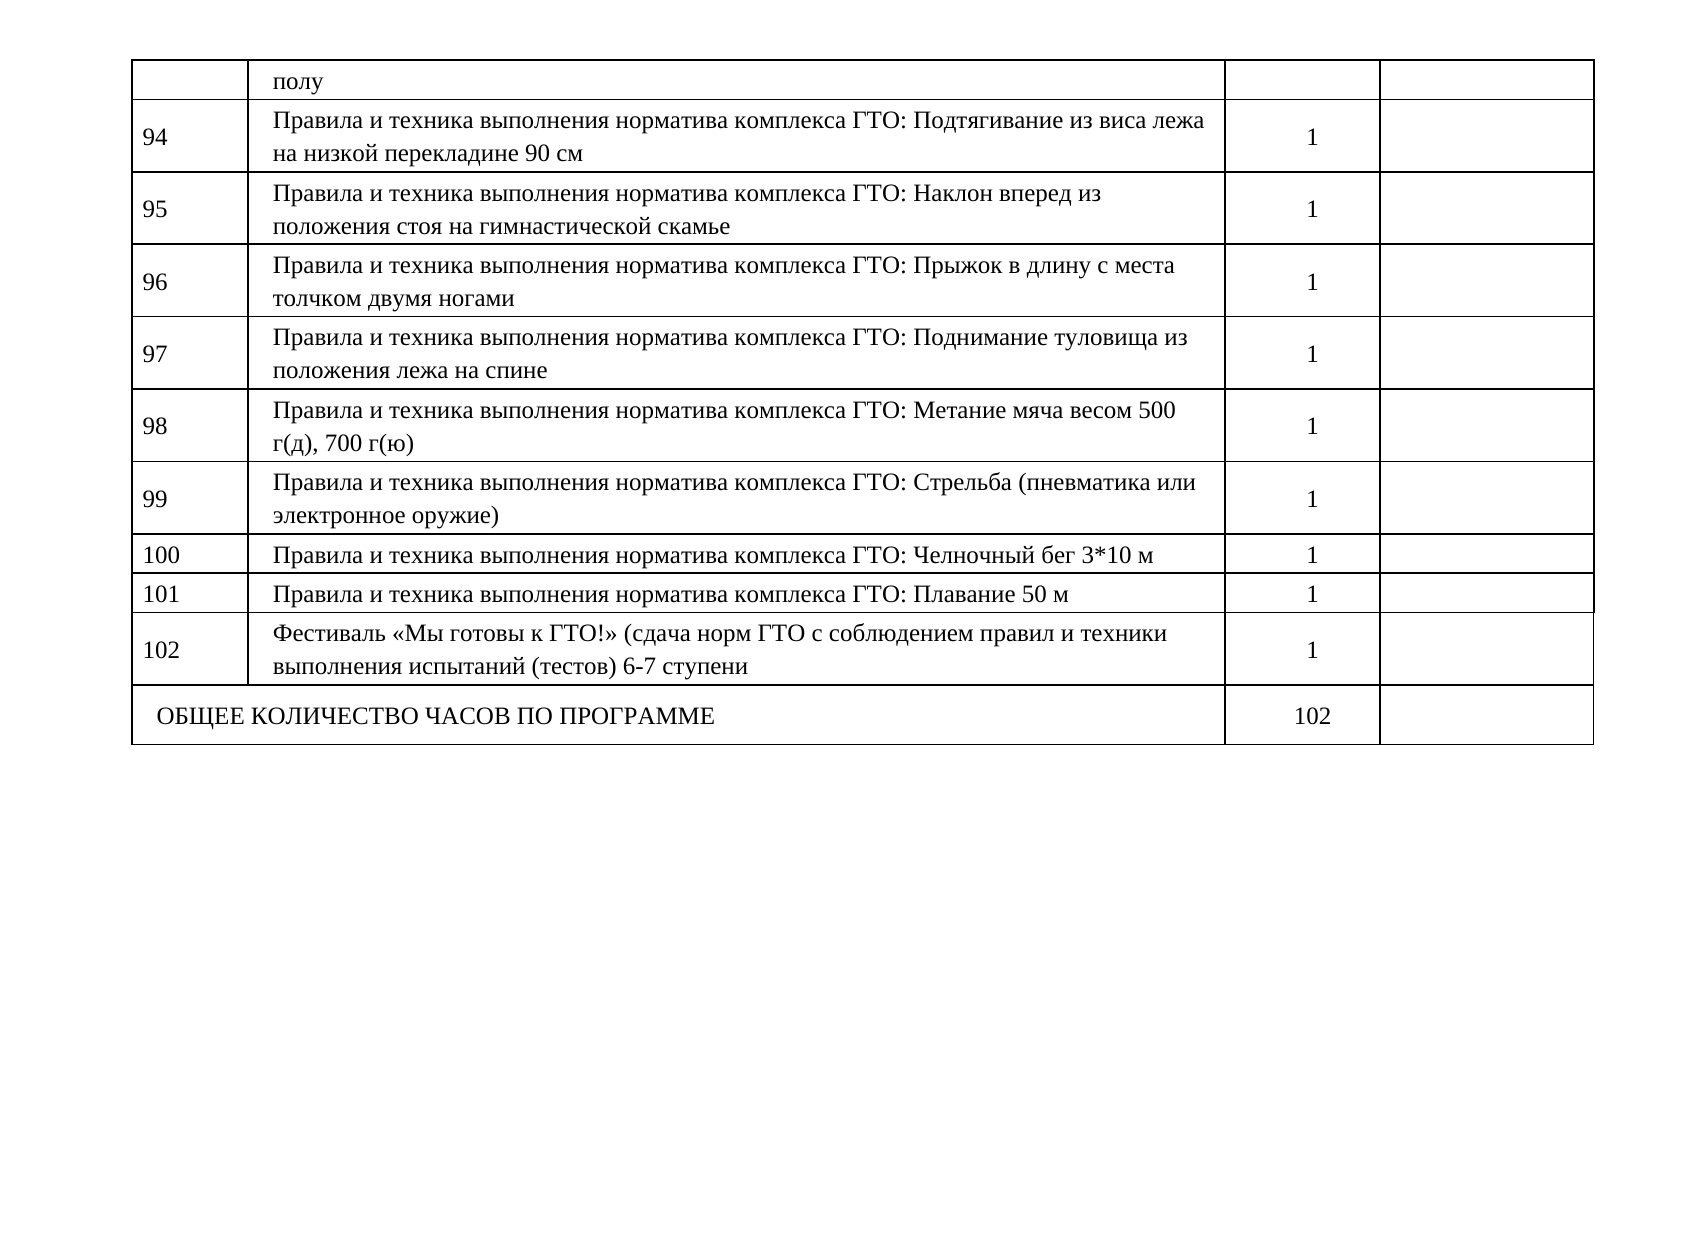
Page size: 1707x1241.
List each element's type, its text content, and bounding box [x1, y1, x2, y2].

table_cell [249, 61, 1224, 98]
table_cell 95 [133, 173, 247, 243]
table_cell ОБЩЕЕ КОЛИЧЕСТВО ЧАСОВ ПО ПРОГРАММЕ [133, 686, 1224, 743]
table_cell [1381, 390, 1593, 461]
table_cell [1381, 462, 1593, 533]
table_cell 99 [133, 462, 247, 533]
table_cell 1 [1226, 462, 1379, 533]
table_cell Фестиваль «Мы готовы к ГТО!» (сдача норм ГТО с соблюдением правил и техники выполнения испытаний (тестов) 6-7 ступени [249, 613, 1224, 684]
table_cell 101 [133, 574, 247, 612]
table_cell 93 [133, 61, 247, 98]
table_cell 1 [1226, 61, 1379, 98]
table_cell 94 [133, 100, 247, 171]
table_cell [1381, 535, 1593, 572]
table_cell 102 [1226, 686, 1379, 743]
table_cell 1 [1226, 390, 1379, 461]
table_cell 1 [1226, 317, 1379, 388]
table_cell 1 [1226, 173, 1379, 243]
table_cell Правила и техника выполнения норматива комплекса ГТО: Подтягивание из виса лежа на низкой перекладине 90 см [249, 100, 1224, 171]
table_cell 97 [133, 317, 247, 388]
table_cell [1381, 245, 1593, 316]
table_cell 1 [1226, 100, 1379, 171]
table_cell Правила и техника выполнения норматива комплекса ГТО: Метание мяча весом 500 г(д), 700 г(ю) [249, 390, 1224, 461]
table_cell 96 [133, 245, 247, 316]
table_cell [1381, 100, 1593, 171]
table_cell 1 [1226, 245, 1379, 316]
table_cell 100 [133, 535, 247, 572]
table_cell [1381, 574, 1593, 612]
table_cell Правила и техника выполнения норматива комплекса ГТО: Плавание 50 м [249, 574, 1224, 612]
table_cell 1 [1226, 535, 1379, 572]
table_cell Правила и техника выполнения норматива комплекса ГТО: Стрельба (пневматика или электронное оружие) [249, 462, 1224, 533]
table_cell Правила и техника выполнения норматива комплекса ГТО: Челночный бег 3*10 м [249, 535, 1224, 572]
table_cell [1381, 686, 1593, 743]
table_cell Правила и техника выполнения норматива комплекса ГТО: Прыжок в длину с места толчком двумя ногами [249, 245, 1224, 316]
table_cell 102 [133, 613, 247, 684]
table_cell Правила и техника выполнения норматива комплекса ГТО: Наклон вперед из положения стоя на гимнастической скамье [249, 173, 1224, 243]
table_cell 98 [133, 390, 247, 461]
table_cell 1 [1226, 613, 1379, 684]
table_cell 1 [1226, 574, 1379, 612]
table_cell [1381, 317, 1593, 388]
table_cell [1381, 613, 1593, 684]
table_cell [1381, 61, 1593, 98]
table_cell Правила и техника выполнения норматива комплекса ГТО: Поднимание туловища из положения лежа на спине [249, 317, 1224, 388]
table_cell [1381, 173, 1593, 243]
